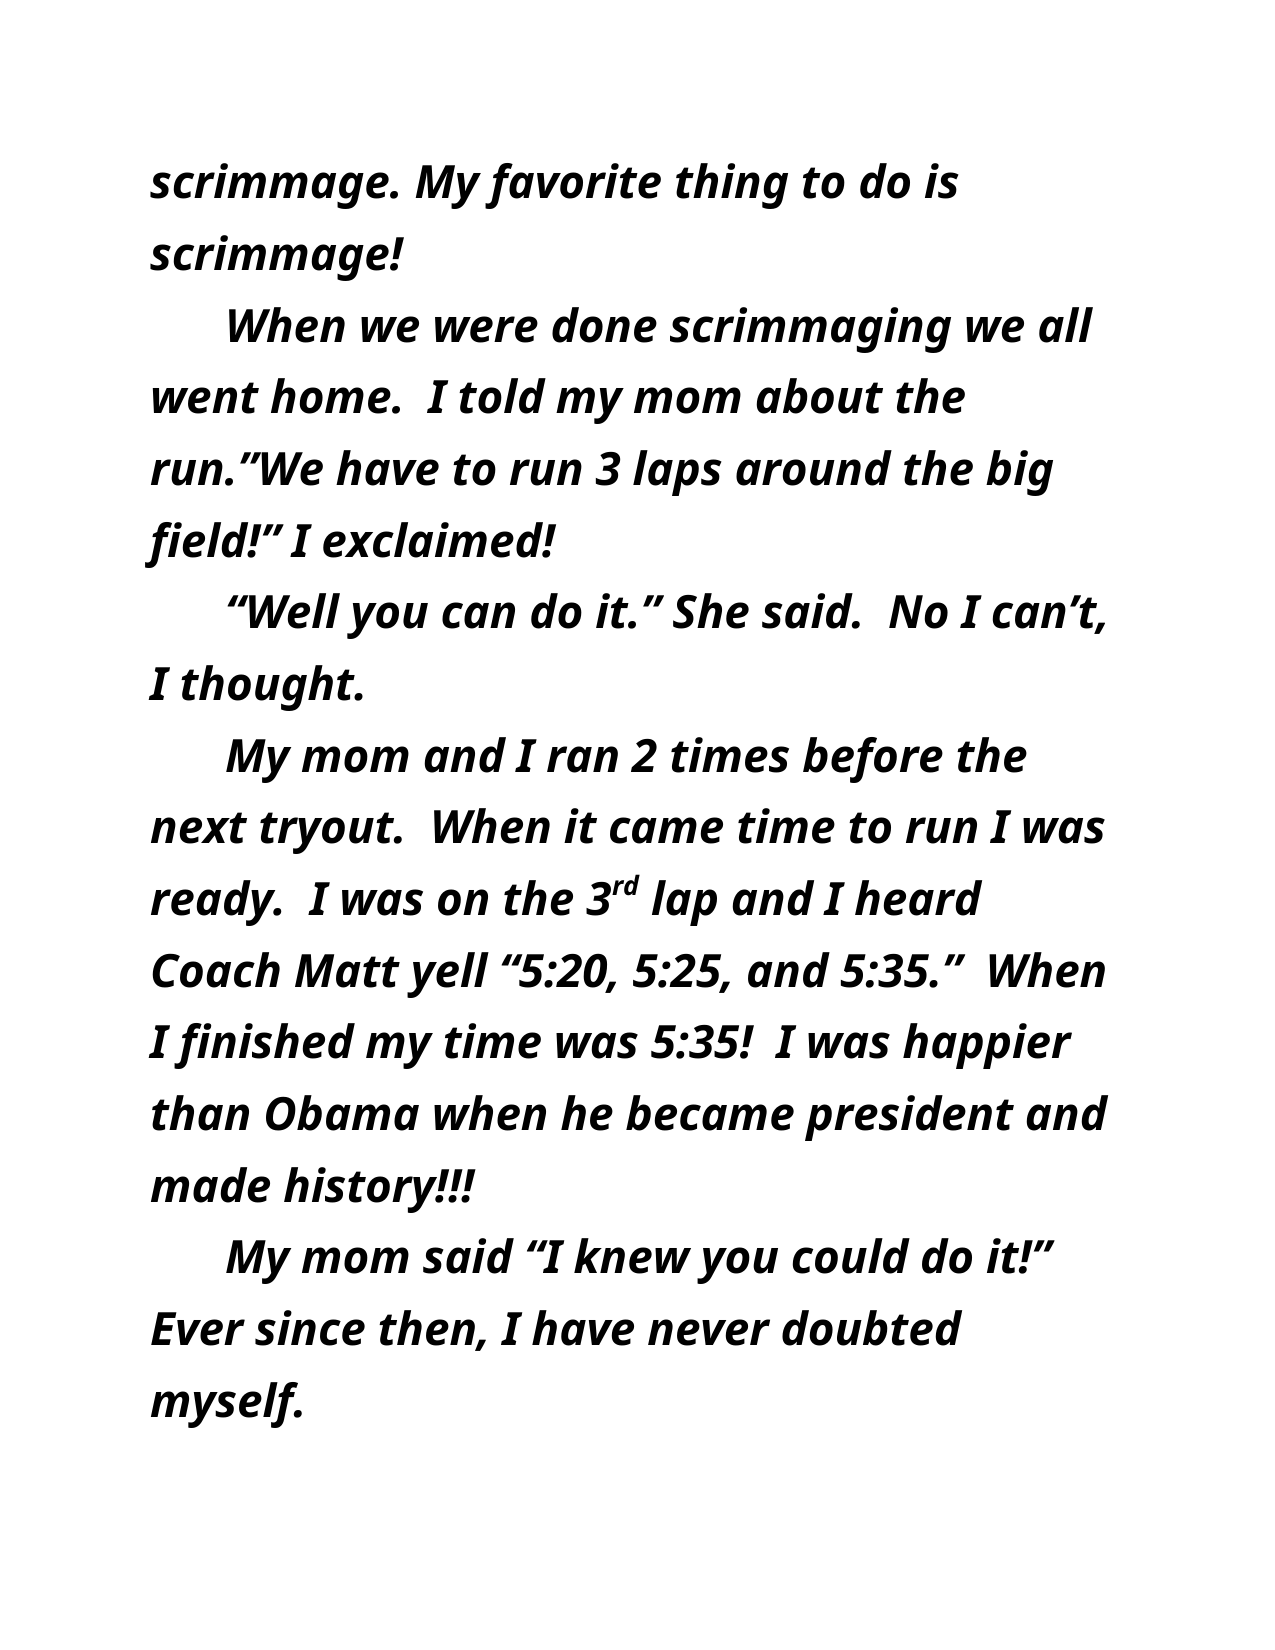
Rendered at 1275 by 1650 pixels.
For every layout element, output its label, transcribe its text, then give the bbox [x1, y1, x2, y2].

text My mom and I ran 2 times before the next tryout. When it came time to run I was ready. I was on the 3rd lap and I heard Coach Matt yell “5:20, 5:25, and 5:35.” When I finished my time was 5:35! I was happier than Obama when he became president and made history!!! [150, 723, 1125, 1216]
text “Well you can do it.” She said. No I can’t, I thought. [150, 580, 1125, 714]
text When we were done scrimmaging we all went home. I told my mom about the run.”We have to run 3 laps around the big field!” I exclaimed! [150, 293, 1125, 571]
text My mom said “I knew you could do it!” Ever since then, I have never doubted myself. [150, 1225, 1125, 1431]
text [150, 150, 1125, 284]
